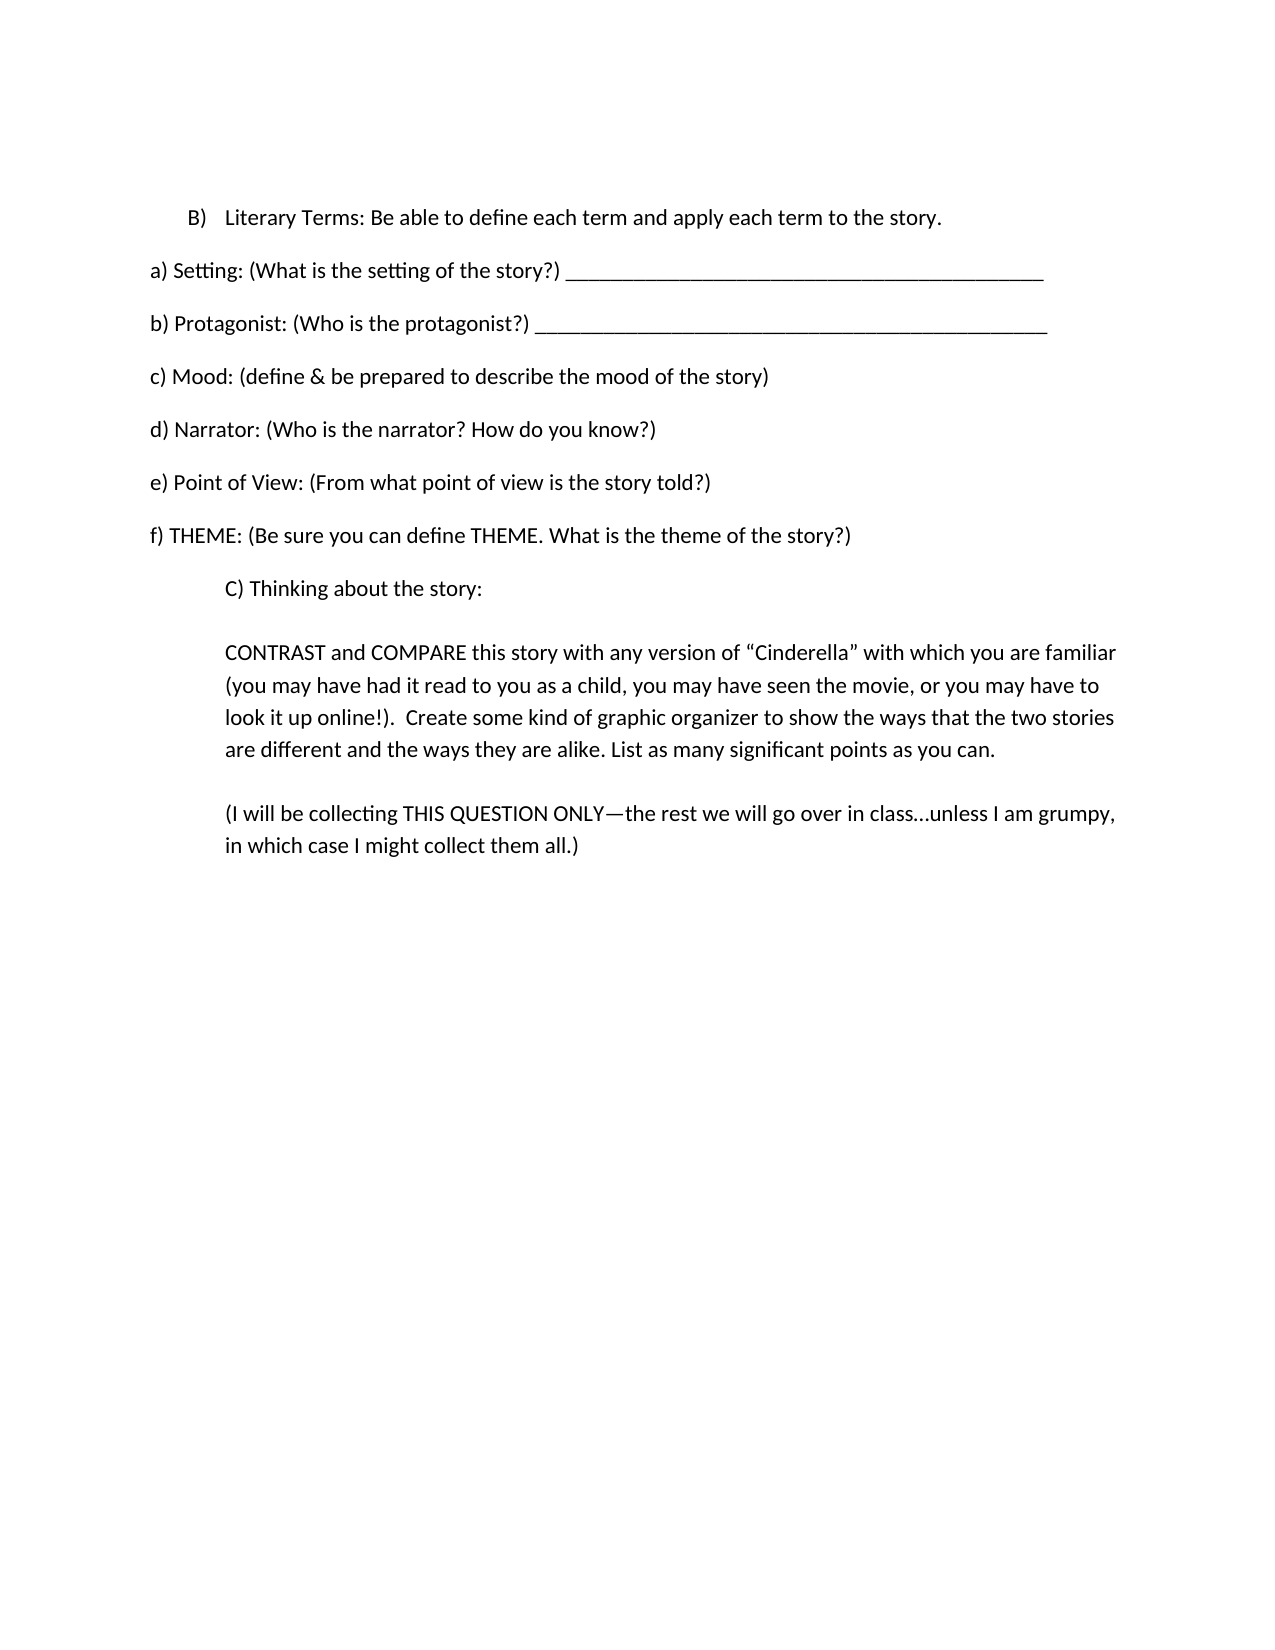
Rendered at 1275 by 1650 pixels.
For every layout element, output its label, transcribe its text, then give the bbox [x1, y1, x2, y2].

list C) Thinking about the story: [225, 574, 1125, 602]
text d) Narrator: (Who is the narrator? How do you know?) [150, 415, 1125, 443]
text b) Protagonist: (Who is the protagonist?) _____________________________________________ [150, 309, 1125, 337]
list (I will be collecting THIS QUESTION ONLY—the rest we will go over in class…unless I am grumpy, in which case I might collect them all.) [225, 799, 1125, 860]
text e) Point of View: (From what point of view is the story told?) [150, 468, 1125, 496]
list Literary Terms: Be able to define each term and apply each term to the story. [187, 203, 1125, 231]
list CONTRAST and COMPARE this story with any version of “Cinderella” with which you are familiar (you may have had it read to you as a child, you may have seen the movie, or you may have to look it up online!). Create some kind of graphic organizer to show the ways that the two stories are different and the ways they are alike. List as many significant points as you can. [225, 638, 1125, 763]
text c) Mood: (define & be prepared to describe the mood of the story) [150, 362, 1125, 390]
text f) THEME: (Be sure you can define THEME. What is the theme of the story?) [150, 521, 1125, 549]
text a) Setting: (What is the setting of the story?) __________________________________________ [150, 256, 1125, 284]
